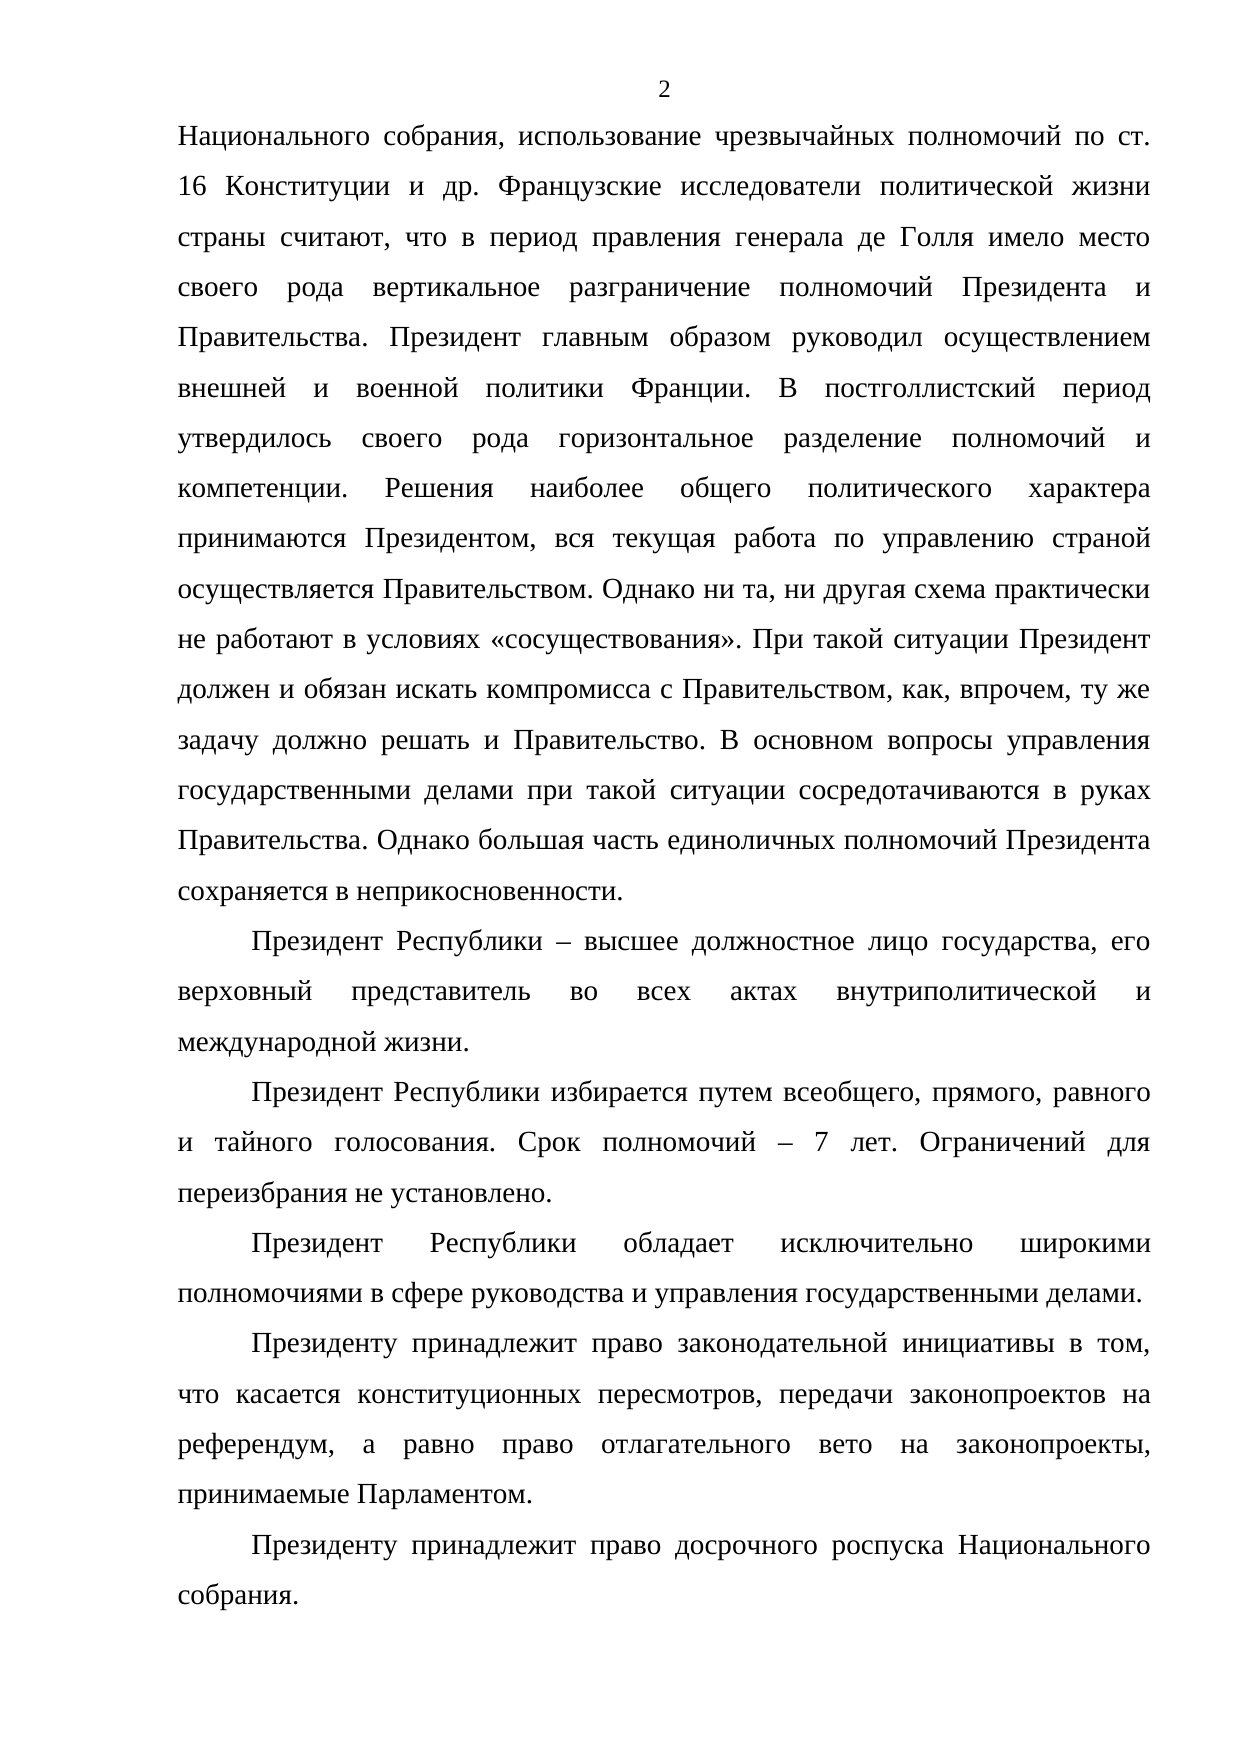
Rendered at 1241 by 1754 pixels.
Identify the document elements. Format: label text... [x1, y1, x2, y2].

text Президент Республики избирается путем всеобщего, прямого, равного и тайного голосования. Срок полномочий – 7 лет. Ограничений для переизбрания не установлено. [177, 1074, 1152, 1208]
text Президент Республики – высшее должностное лицо государства, его верховный представитель во всех актах внутриполитической и международной жизни. [177, 923, 1152, 1057]
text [177, 118, 1152, 906]
text Президент Республики обладает исключительно широкими полномочиями в сфере руководства и управления государственными делами. [177, 1225, 1152, 1309]
text Президенту принадлежит право законодательной инициативы в том, что касается конституционных пересмотров, передачи законопроектов на референдум, а равно право отлагательного вето на законопроекты, принимаемые Парламентом. [177, 1326, 1152, 1510]
text Президенту принадлежит право досрочного роспуска Национального собрания. [177, 1527, 1152, 1611]
